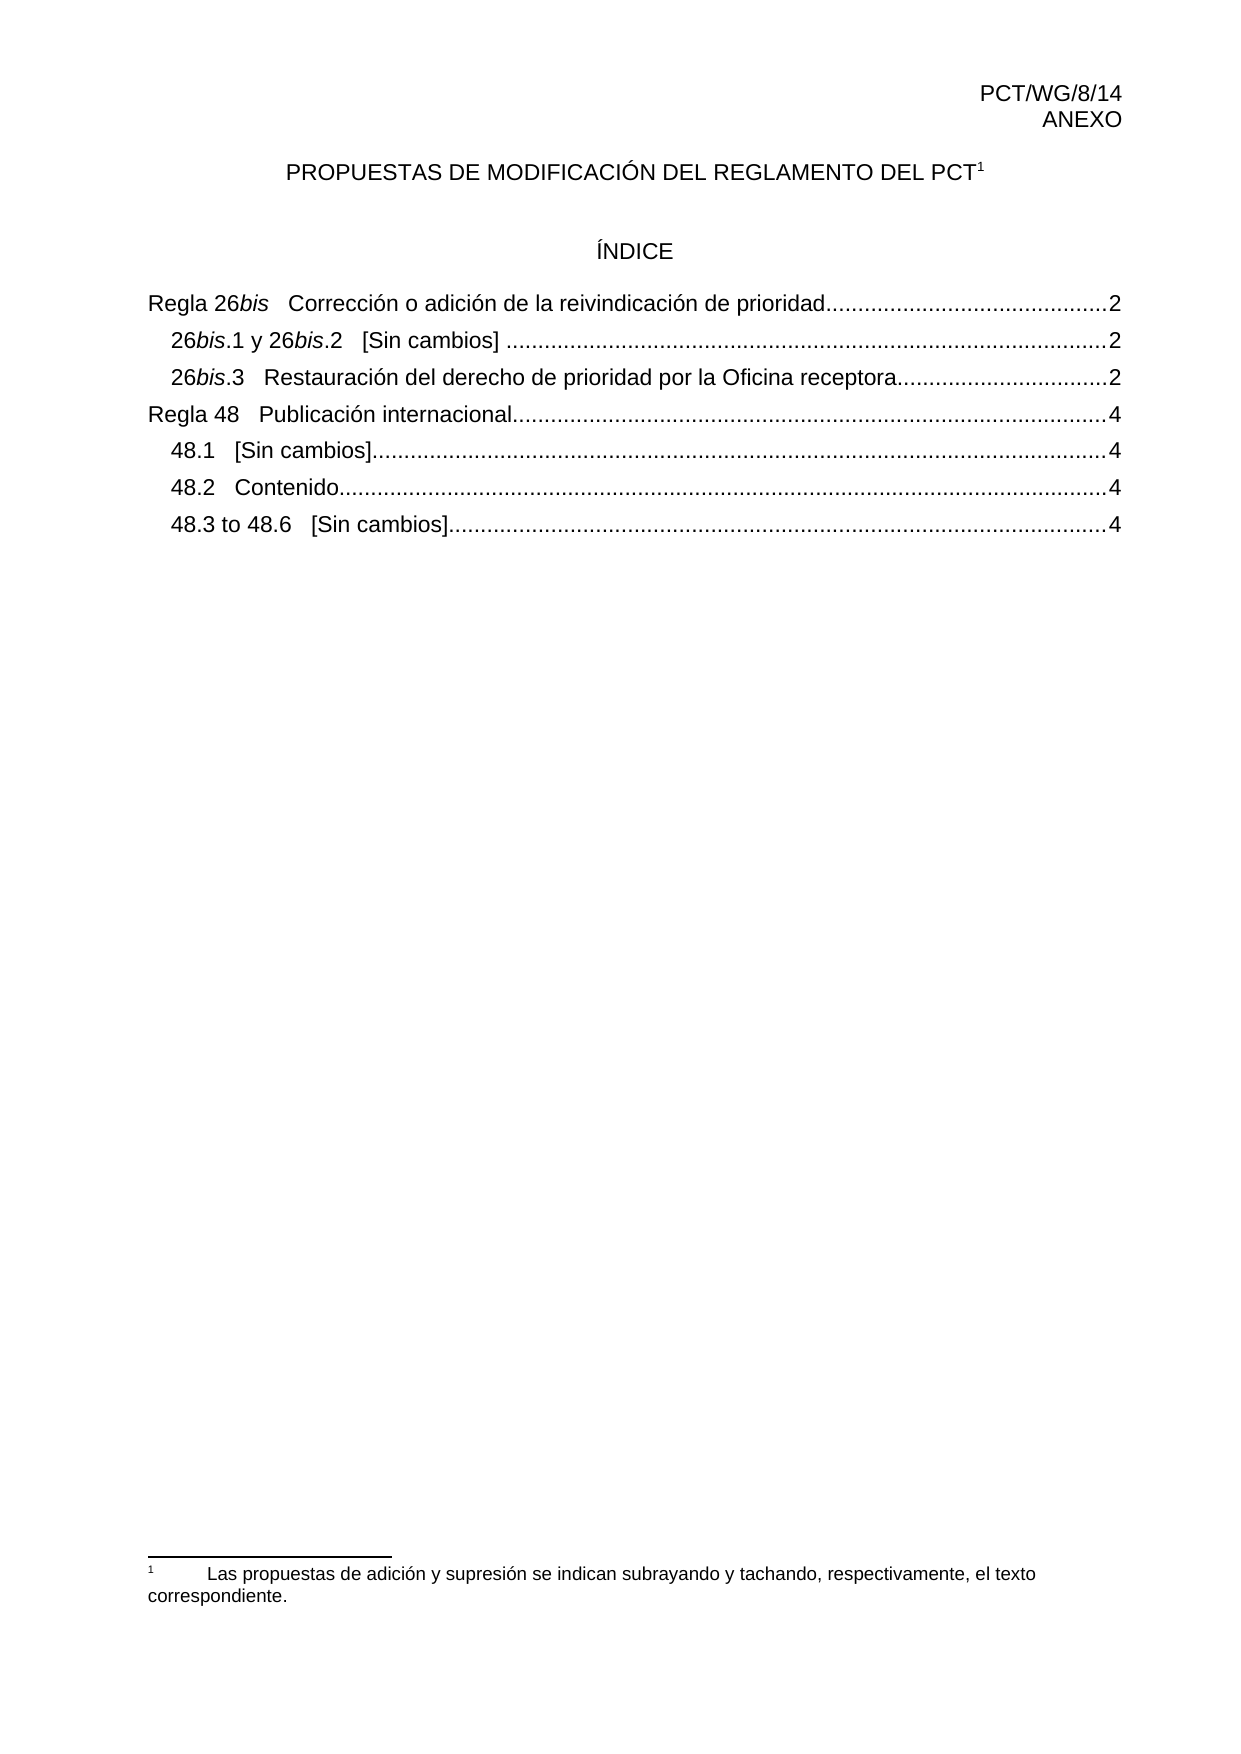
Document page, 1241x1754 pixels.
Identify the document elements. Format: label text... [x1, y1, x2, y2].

text ÍNDICE [148, 238, 1122, 264]
text Regla 26bis Corrección o adición de la reivindicación de prioridad 2 [148, 290, 1122, 317]
text 48.3 to 48.6 [Sin cambios] 4 [171, 511, 1122, 537]
text 48.2 Contenido 4 [171, 474, 1122, 501]
text Regla 48 Publicación internacional 4 [148, 401, 1122, 427]
text PCT/WG/8/14 [148, 79, 1122, 106]
text PROPUESTAS DE MODIFICACIÓN DEL REGLAMENTO DEL PCT [148, 158, 1122, 185]
text 48.1 [Sin cambios] 4 [171, 437, 1122, 464]
text 26bis.1 y 26bis.2 [Sin cambios] 2 [171, 327, 1122, 353]
text 26bis.3 Restauración del derecho de prioridad por la Oficina receptora 2 [171, 364, 1122, 390]
text ANEXO [148, 106, 1122, 132]
